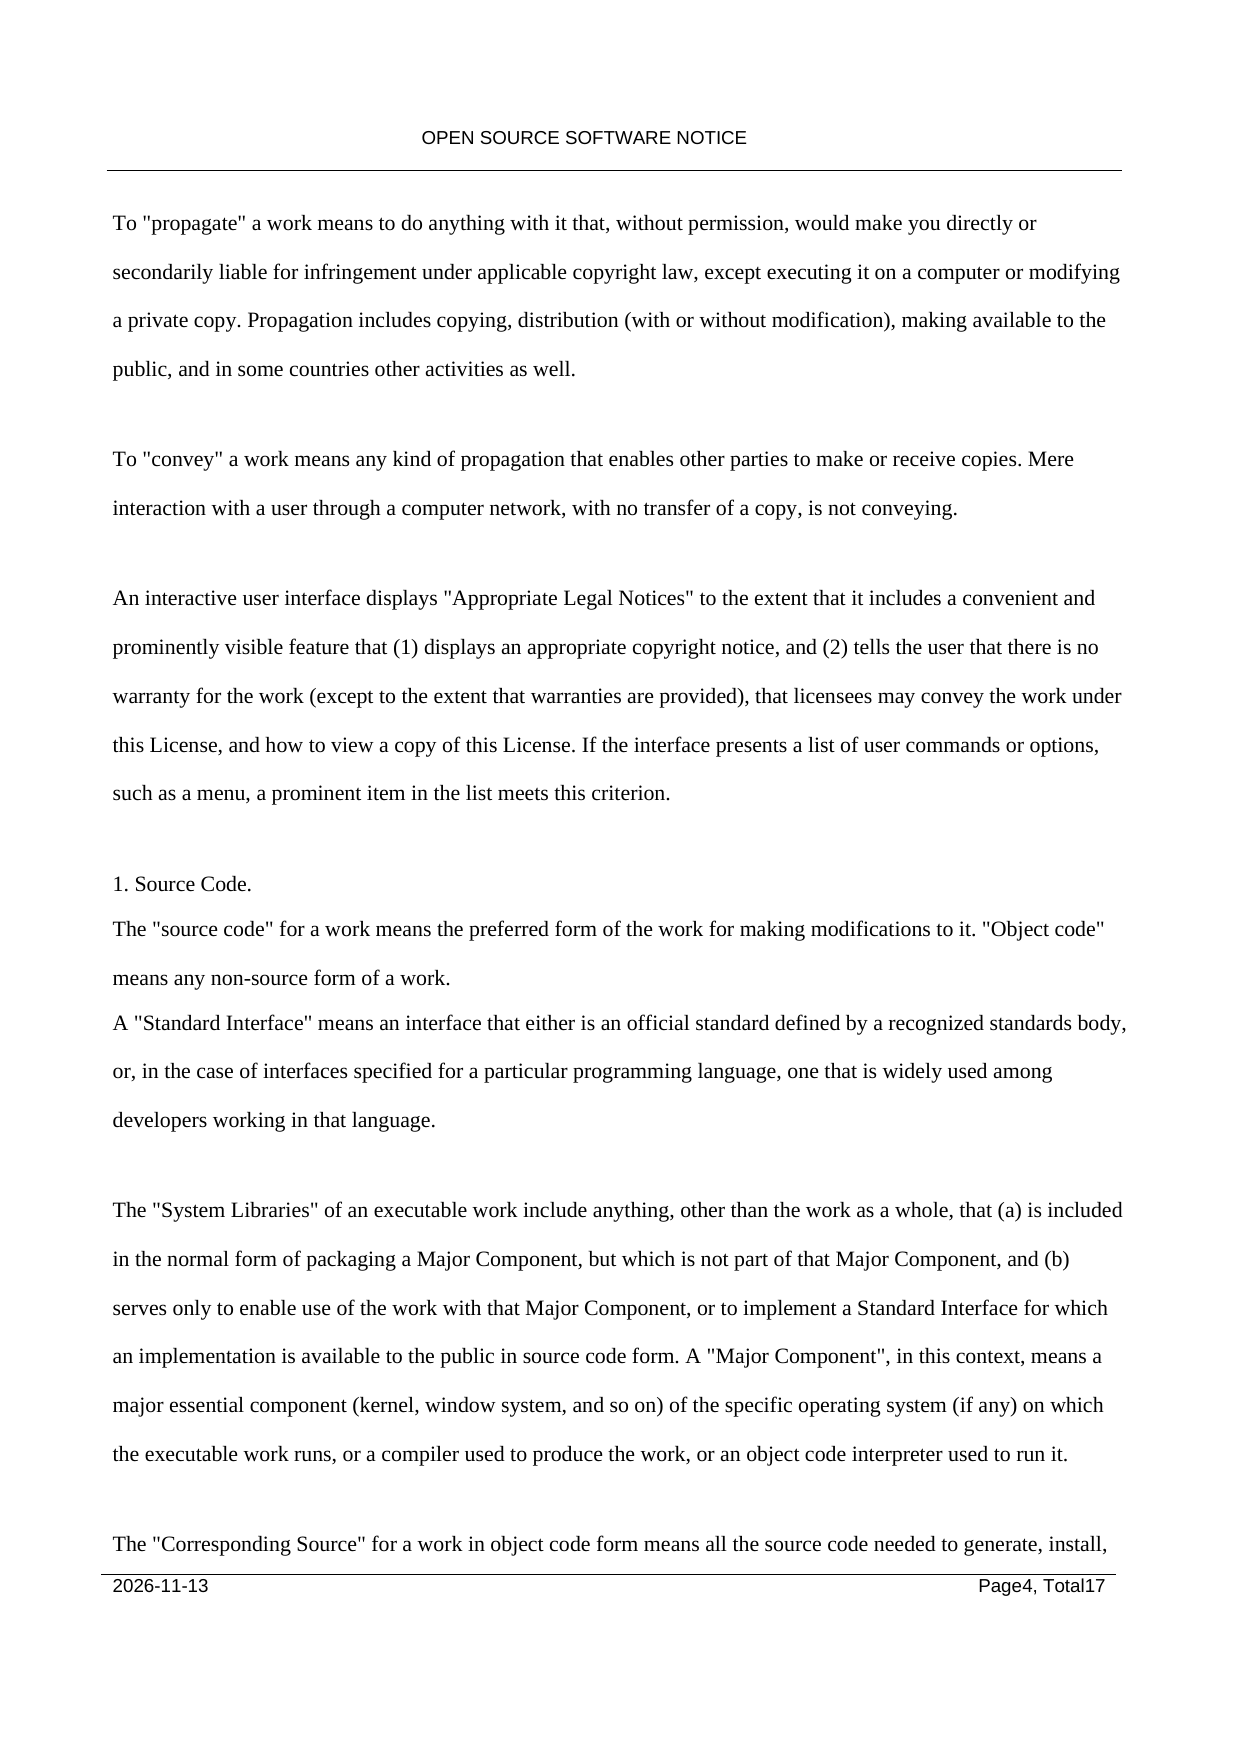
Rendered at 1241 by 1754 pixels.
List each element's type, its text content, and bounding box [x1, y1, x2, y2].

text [112, 1528, 1128, 1560]
text An interactive user interface displays "Appropriate Legal Notices" to the extent that it includes a convenient and prominently visible feature that (1) displays an appropriate copyright notice, and (2) tells the user that there is no warranty for the work (except to the extent that warranties are provided), that licensees may convey the work under this License, and how to view a copy of this License. If the interface presents a list of user commands or options, such as a menu, a prominent item in the list meets this criterion. [112, 582, 1128, 809]
text 1. Source Code. [112, 867, 1128, 899]
text To "convey" a work means any kind of propagation that enables other parties to make or receive copies. Mere interaction with a user through a computer network, with no transfer of a copy, is not conveying. [112, 443, 1128, 524]
text A "Standard Interface" means an interface that either is an official standard defined by a recognized standards body, or, in the case of interfaces specified for a particular programming language, one that is widely used among developers working in that language. [112, 1006, 1128, 1136]
text The "System Libraries" of an executable work include anything, other than the work as a whole, that (a) is included in the normal form of packaging a Major Component, but which is not part of that Major Component, and (b) serves only to enable use of the work with that Major Component, or to implement a Standard Interface for which an implementation is available to the public in source code form. A "Major Component", in this context, means a major essential component (kernel, window system, and so on) of the specific operating system (if any) on which the executable work runs, or a compiler used to produce the work, or an object code interpreter used to run it. [112, 1194, 1128, 1470]
text The "source code" for a work means the preferred form of the work for making modifications to it. "Object code" means any non-source form of a work. [112, 912, 1128, 993]
text To "propagate" a work means to do anything with it that, without permission, would make you directly or secondarily liable for infringement under applicable copyright law, except executing it on a computer or modifying a private copy. Propagation includes copying, distribution (with or without modification), making available to the public, and in some countries other activities as well. [112, 206, 1128, 385]
